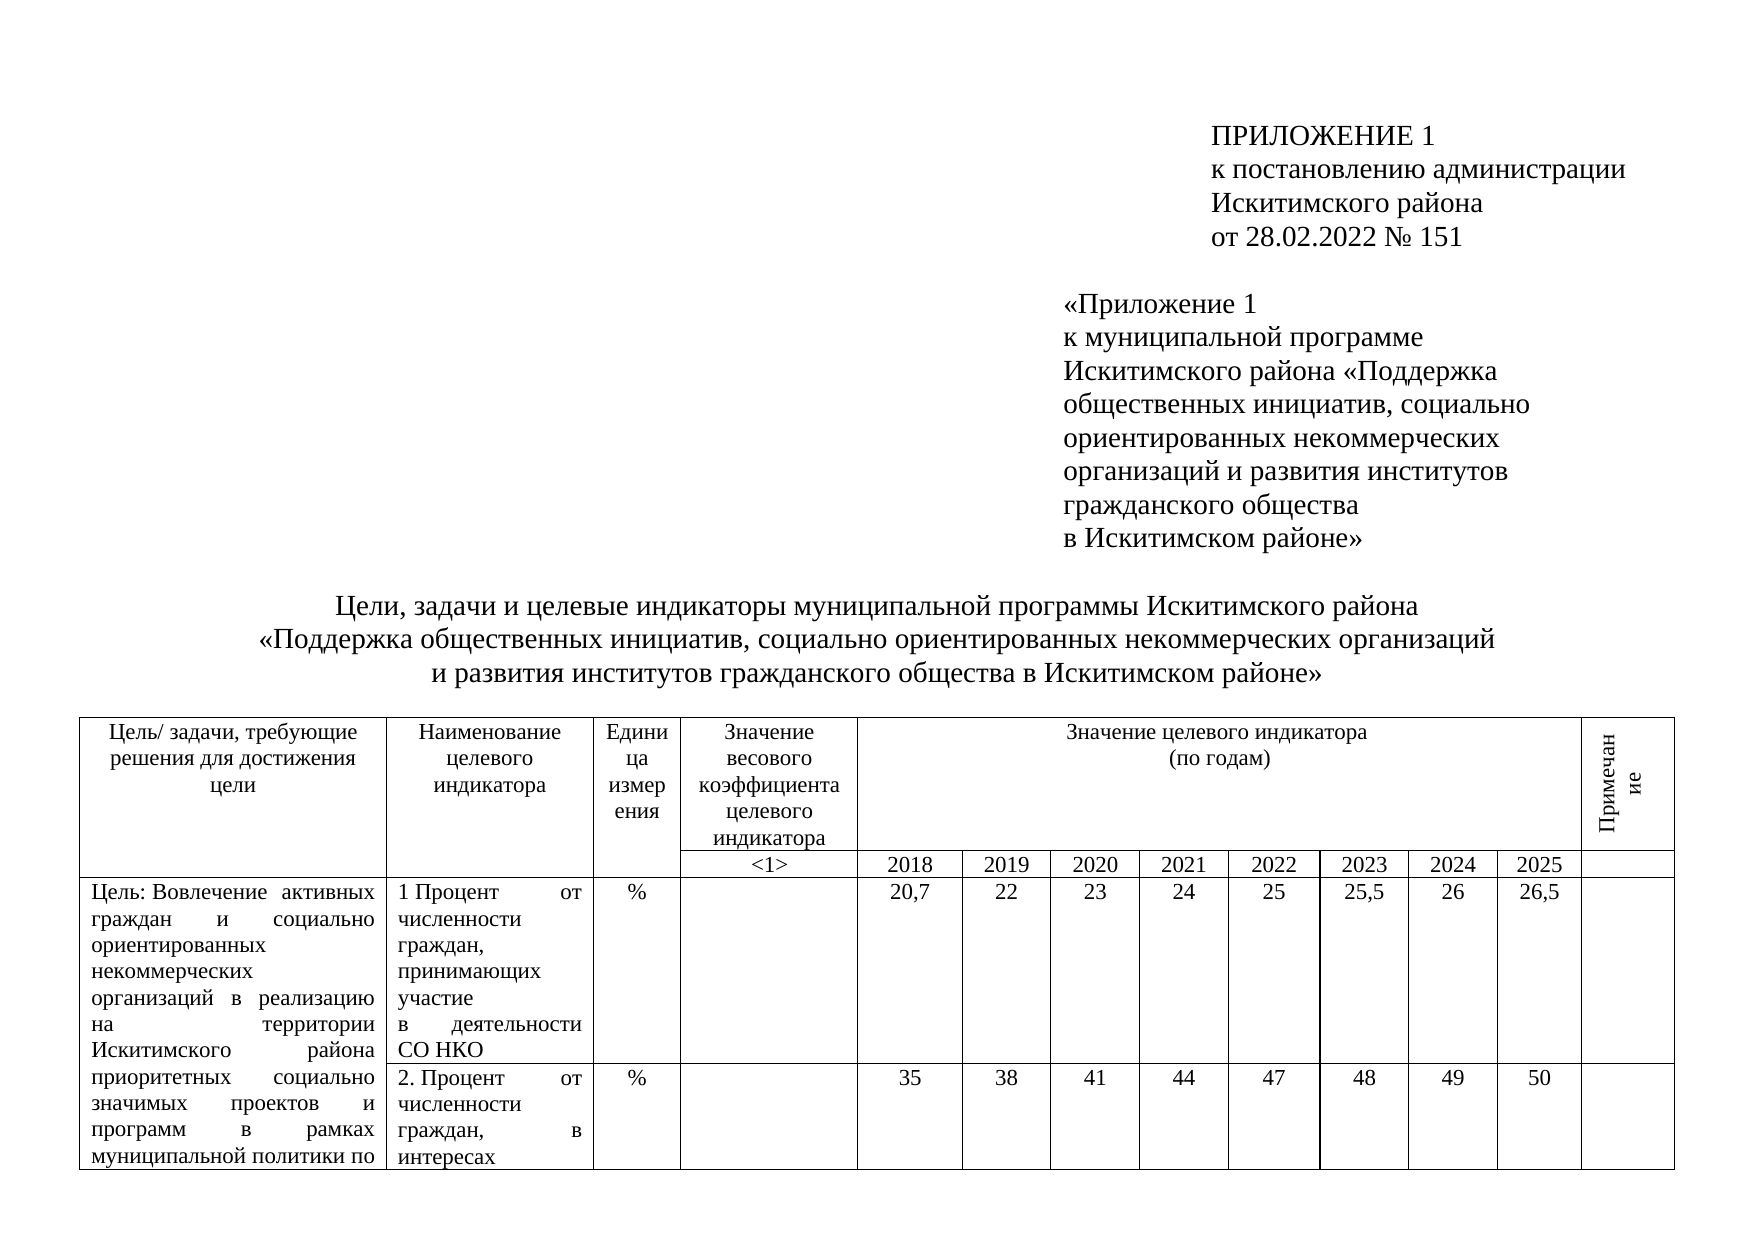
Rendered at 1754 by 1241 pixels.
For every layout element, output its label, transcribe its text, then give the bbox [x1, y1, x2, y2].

table_cell Цель: Вовлечение активных граждан и социально ориентированных некоммерческих организаций в реализацию на территории Искитимского района приоритетных социально значимых проектов и программ в рамках муниципальной политики по развитию гражданского общества и поддержки общественных инициатив [80, 878, 386, 1169]
table_header Значение целевого индикатора (по годам) [858, 718, 1581, 850]
table_cell 2018 [858, 851, 962, 877]
table_cell [681, 878, 857, 1063]
table_cell 50 [1498, 1064, 1581, 1169]
table_cell 25 [1229, 878, 1319, 1063]
text ориентированных некоммерческих [118, 420, 1636, 453]
table_header Значение весового коэффициента целевого индикатора [681, 718, 857, 850]
text «Приложение 1 [118, 286, 1636, 319]
table_cell 35 [858, 1064, 962, 1169]
text от 28.02.2022 № 151 [1211, 219, 1636, 252]
table_cell 2023 [1321, 851, 1408, 877]
text «Поддержка общественных инициатив, социально ориентированных некоммерческих организаций [118, 621, 1636, 655]
text к постановлению администрации [1211, 152, 1636, 185]
table_cell [1582, 851, 1674, 877]
table_header Цель/ задачи, требующие решения для достижения цели [80, 718, 386, 877]
table_cell % [594, 1064, 680, 1169]
text Искитимского района [1211, 185, 1636, 219]
table_cell 2022 [1229, 851, 1319, 877]
text Искитимского района «Поддержка [118, 353, 1636, 386]
table_cell <1> [681, 851, 857, 877]
table_cell 2019 [963, 851, 1050, 877]
table_cell 26 [1409, 878, 1497, 1063]
text и развития институтов гражданского общества в Искитимском районе» [118, 655, 1636, 688]
table_cell 22 [963, 878, 1050, 1063]
table_header Единица измерения [594, 718, 680, 877]
table_cell % [594, 878, 680, 1063]
text общественных инициатив, социально [118, 386, 1636, 420]
table_cell [1582, 1064, 1674, 1169]
table_cell 47 [1229, 1064, 1319, 1169]
table_cell [681, 1064, 857, 1169]
text к муниципальной программе [118, 319, 1636, 353]
table_cell 41 [1051, 1064, 1139, 1169]
table_cell 25,5 [1321, 878, 1408, 1063]
table_cell 44 [1140, 1064, 1228, 1169]
text организаций и развития институтов [118, 453, 1636, 487]
table_cell 23 [1051, 878, 1139, 1063]
table_cell 26,5 [1498, 878, 1581, 1063]
table_cell 2024 [1409, 851, 1497, 877]
table_cell 48 [1321, 1064, 1408, 1169]
table_cell 1 Процент от численности граждан, принимающих участие в деятельности СО НКО [387, 878, 593, 1063]
text Цели, задачи и целевые индикаторы муниципальной программы Искитимского района [118, 588, 1636, 621]
text гражданского общества [118, 487, 1636, 521]
table_header Примечание [1582, 718, 1674, 850]
table_cell 24 [1140, 878, 1228, 1063]
table_cell 2020 [1051, 851, 1139, 877]
table_cell 38 [963, 1064, 1050, 1169]
table_cell 20,7 [858, 878, 962, 1063]
text в Искитимском районе» [118, 521, 1636, 554]
text ПРИЛОЖЕНИЕ 1 [1211, 118, 1636, 152]
table_cell [1582, 878, 1674, 1063]
table_cell 49 [1409, 1064, 1497, 1169]
table_cell 2021 [1140, 851, 1228, 877]
table_header Наименование целевого индикатора [387, 718, 593, 877]
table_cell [387, 1064, 593, 1169]
table_cell 2025 [1498, 851, 1581, 877]
